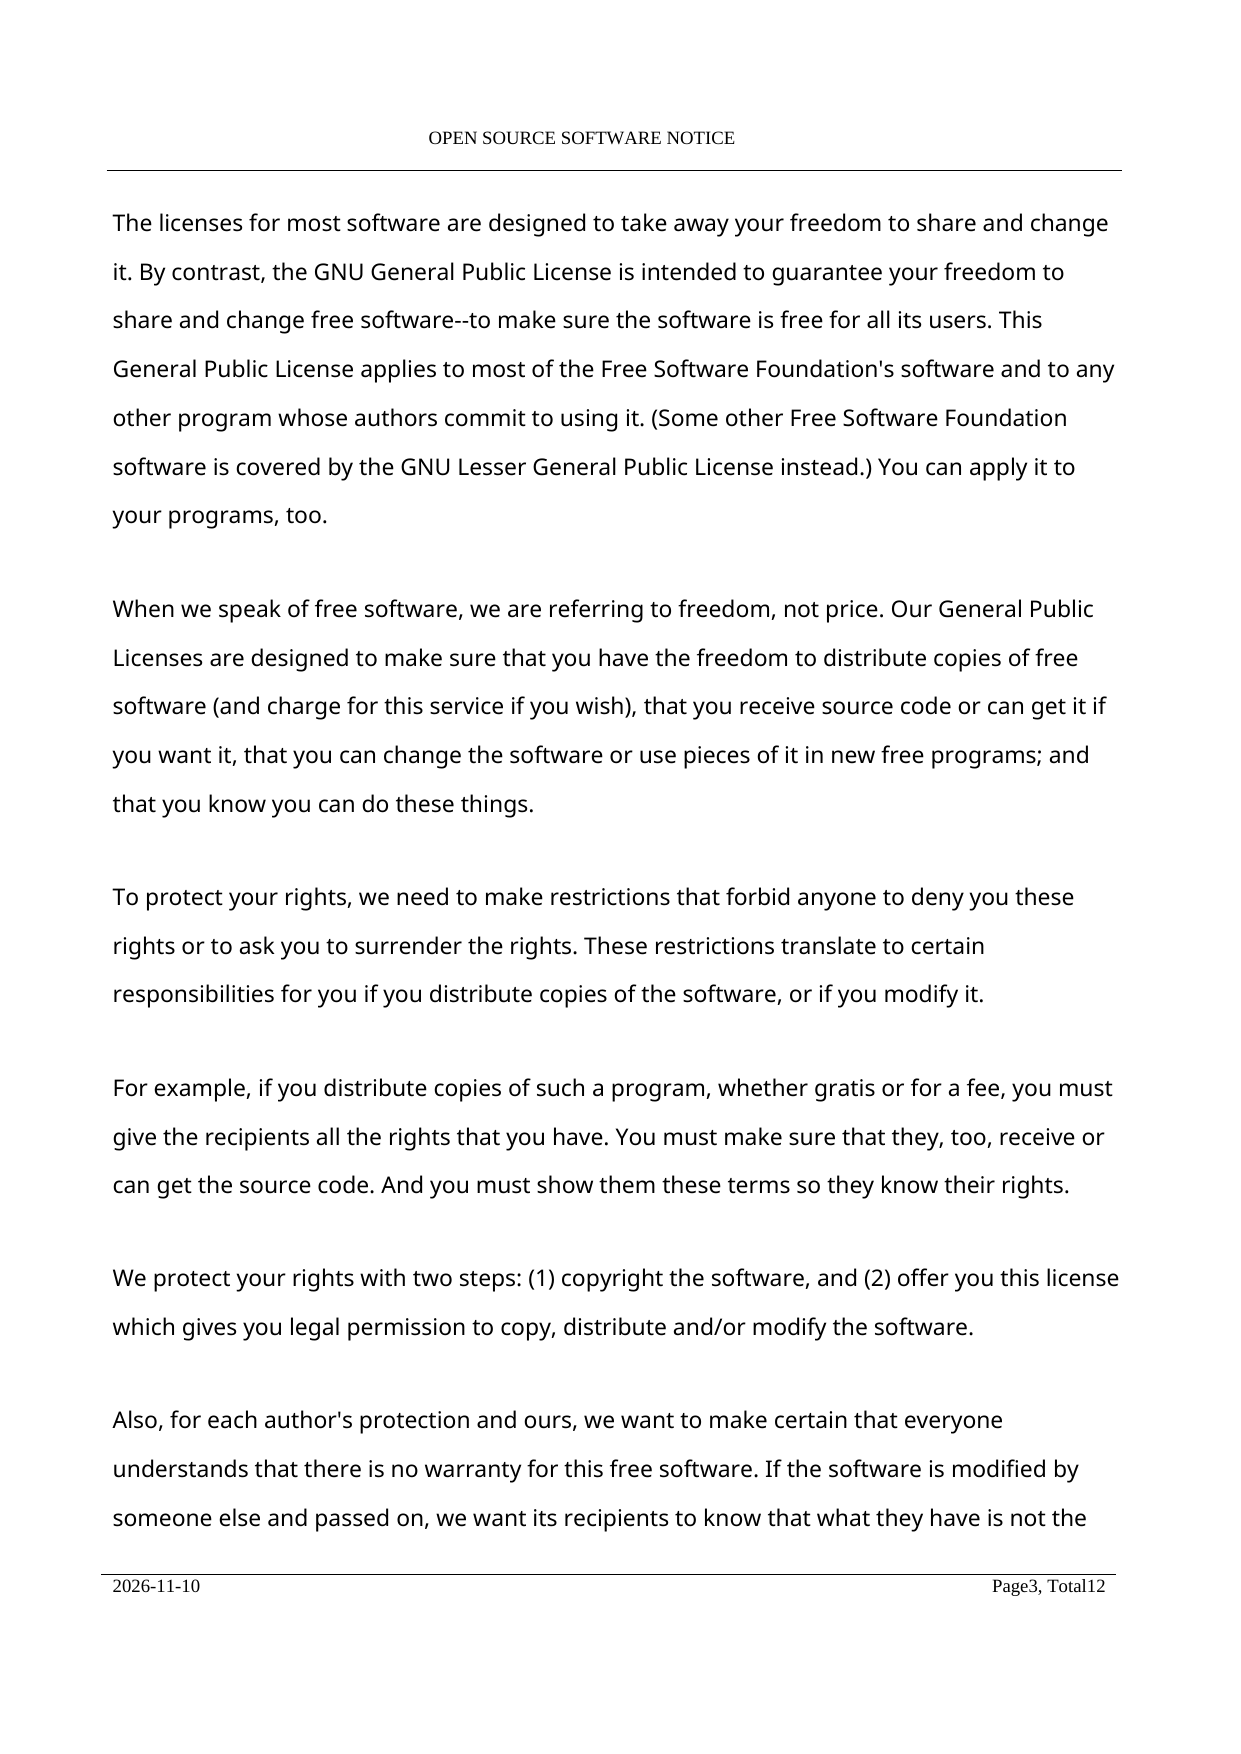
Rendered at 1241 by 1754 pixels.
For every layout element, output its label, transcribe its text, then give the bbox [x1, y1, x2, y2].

text We protect your rights with two steps: (1) copyright the software, and (2) offer you this license which gives you legal permission to copy, distribute and/or modify the software. [112, 1262, 1128, 1343]
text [112, 1404, 1128, 1534]
text When we speak of free software, we are referring to freedom, not price. Our General Public Licenses are designed to make sure that you have the freedom to distribute copies of free software (and charge for this service if you wish), that you receive source code or can get it if you want it, that you can change the software or use pieces of it in new free programs; and that you know you can do these things. [112, 592, 1128, 819]
text The licenses for most software are designed to take away your freedom to share and change it. By contrast, the GNU General Public License is intended to guarantee your freedom to share and change free software--to make sure the software is free for all its users. This General Public License applies to most of the Free Software Foundation's software and to any other program whose authors commit to using it. (Some other Free Software Foundation software is covered by the GNU Lesser General Public License instead.) You can apply it to your programs, too. [112, 206, 1128, 531]
text To protect your rights, we need to make restrictions that forbid anyone to deny you these rights or to ask you to surrender the rights. These restrictions translate to certain responsibilities for you if you distribute copies of the software, or if you modify it. [112, 880, 1128, 1010]
text For example, if you distribute copies of such a program, whether gratis or for a fee, you must give the recipients all the rights that you have. You must make sure that they, too, receive or can get the source code. And you must show them these terms so they know their rights. [112, 1071, 1128, 1201]
